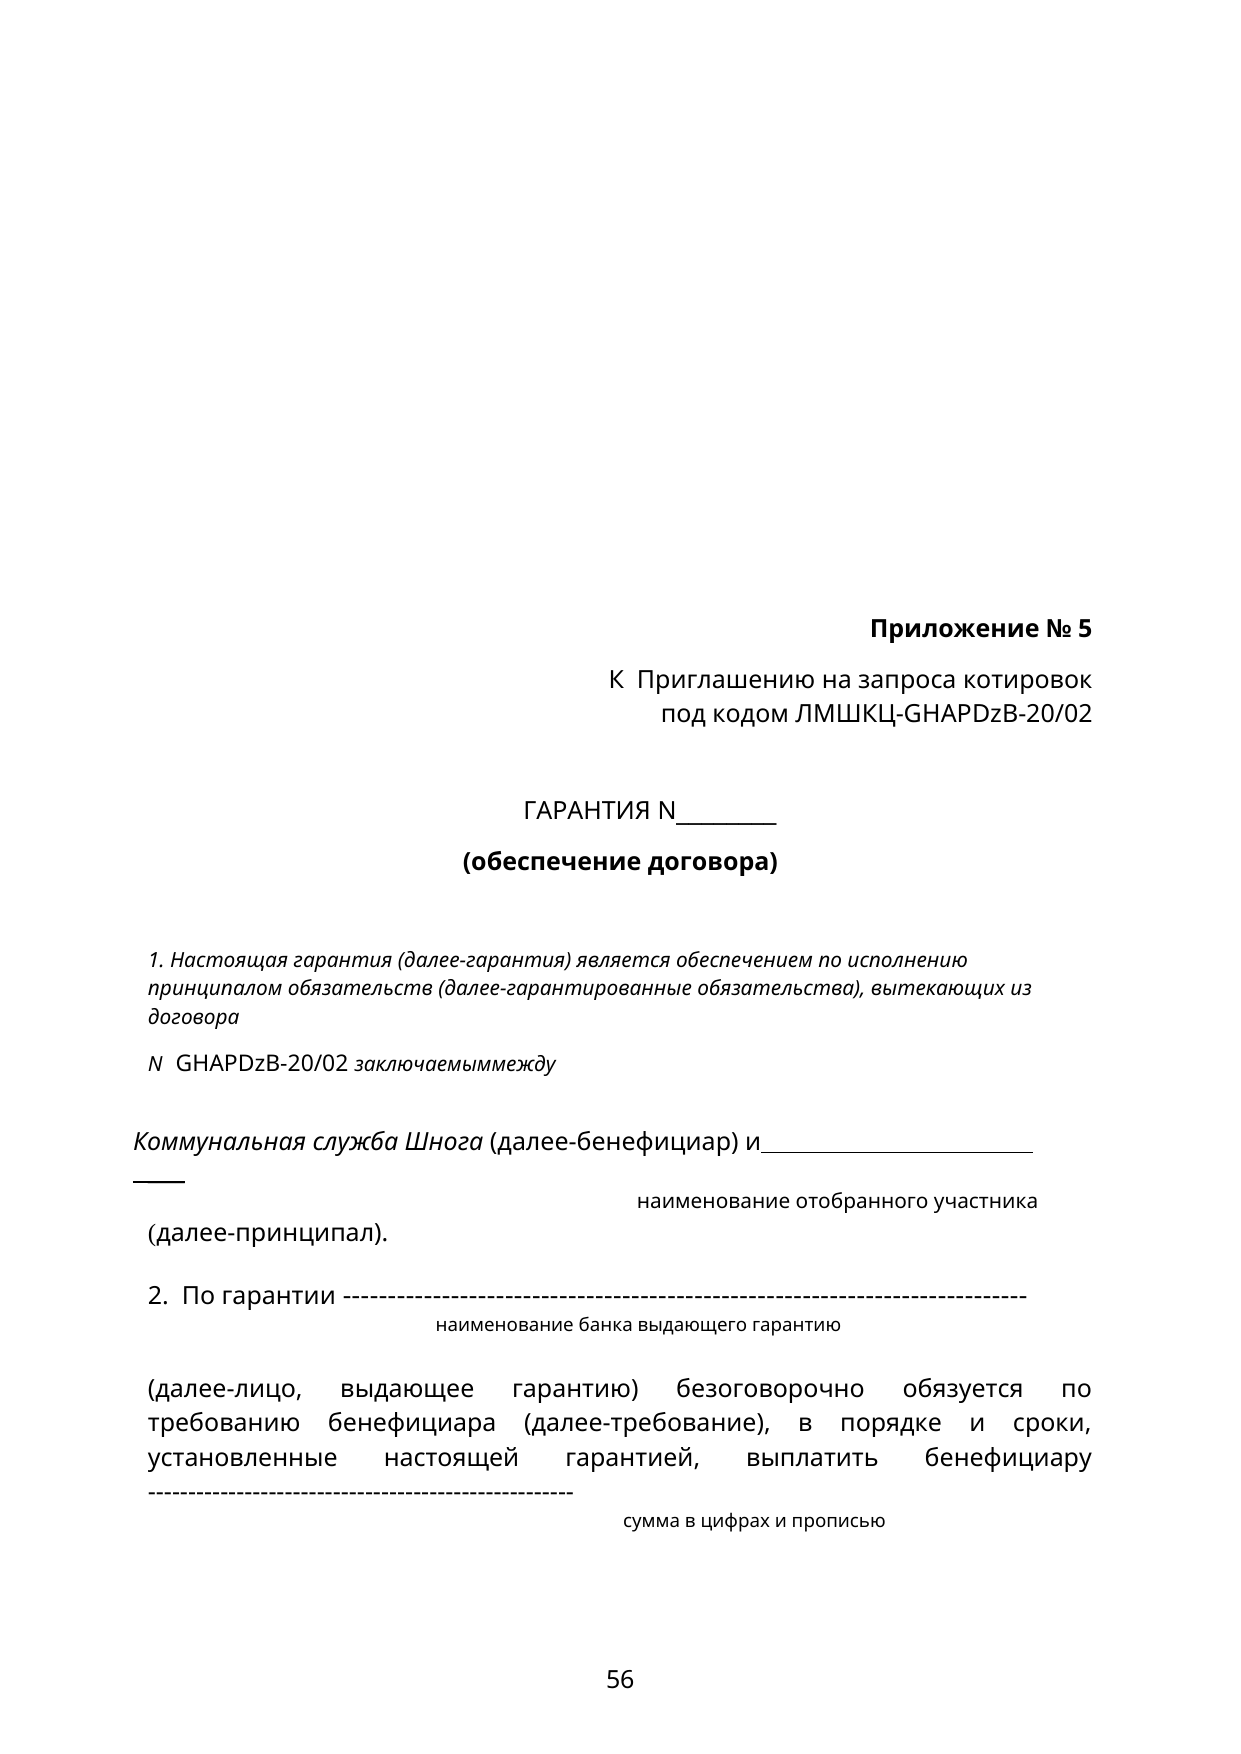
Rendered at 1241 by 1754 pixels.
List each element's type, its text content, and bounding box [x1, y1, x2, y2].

text 1. Настоящая гарантия (далее-гарантия) является обеспечением по исполнению принципалом обязательств (далее-гарантированные обязательства), вытекающих из договора [148, 945, 1092, 1030]
text Приложение № 5 [148, 611, 1092, 645]
text 2. По гарантии ---------------------------------------------------------------------------- [148, 1277, 1092, 1311]
text N GHAPDzB-20/02 заключаемыммежду [148, 1047, 1092, 1078]
text Коммунальная служба Шнога (далее-бенефициар) и ____ [133, 1124, 1092, 1186]
text наименование отобранного участника [133, 1186, 1092, 1214]
text ГАРАНТИЯ N________ [148, 793, 1092, 827]
text наименование банка выдающего гарантию [148, 1311, 1092, 1337]
text сумма в цифрах и прописью [148, 1507, 1092, 1533]
text (обеспечение договора) [207, 843, 1034, 878]
text (далее-лицо, выдающее гарантию) безоговорочно обязуется по требованию бенефициара (далее-требование), в порядке и сроки, установленные настоящей гарантией, выплатить бенефициару ----------------------------------------------------- [148, 1371, 1092, 1507]
text К Приглашению на запроса котировок под кодом ЛМШКЦ-GHAPDzB-20/02 [148, 661, 1092, 729]
text (далее-принципал). [133, 1214, 1092, 1249]
